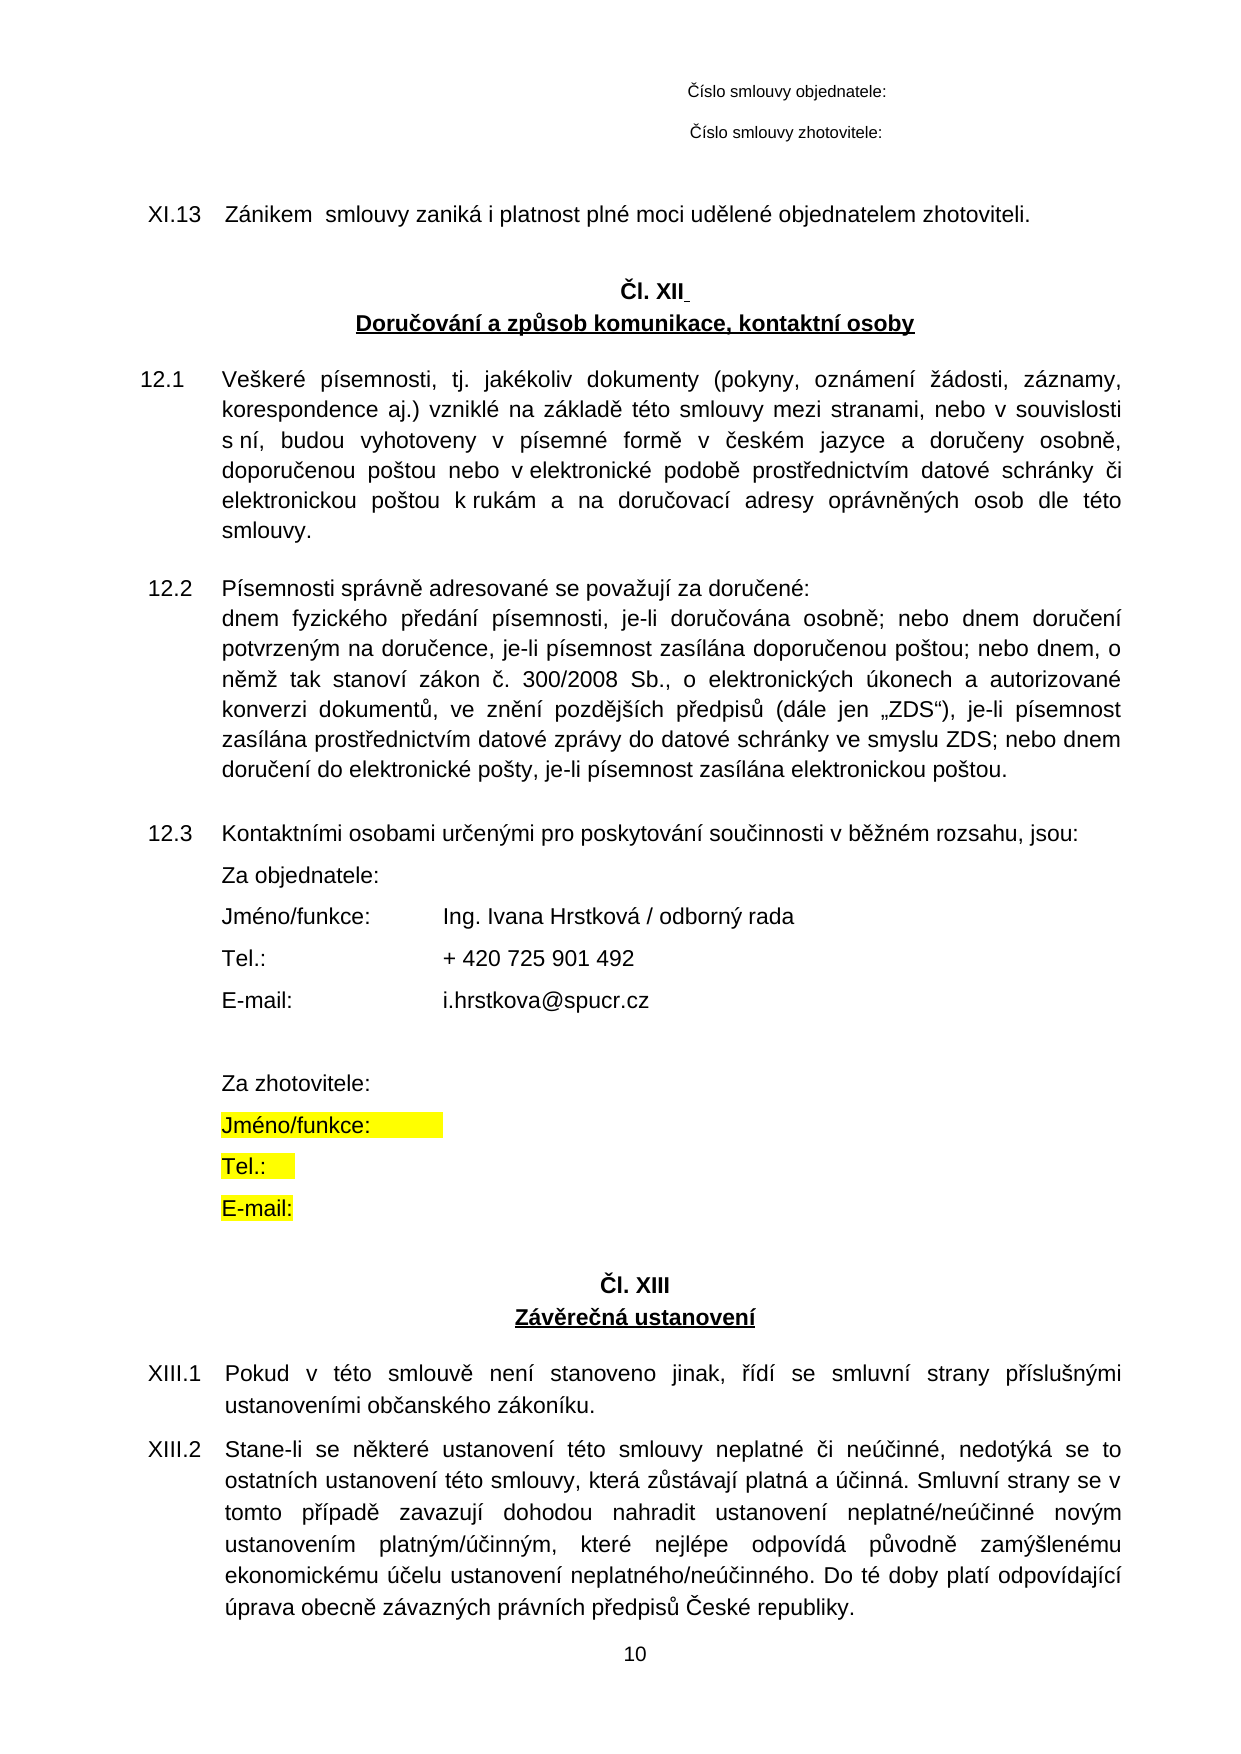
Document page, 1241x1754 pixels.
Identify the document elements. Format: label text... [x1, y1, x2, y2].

text Jméno/funkce: [192, 1110, 1122, 1139]
text Za zhotovitele: [192, 1068, 1122, 1097]
text Jméno/funkce: Ing. Ivana Hrstková / odborný rada [148, 901, 1122, 931]
text dnem fyzického předání písemnosti, je-li doručována osobně; nebo dnem doručení potvrzeným na doručence, je-li písemnost zasílána doporučenou poštou; nebo dnem, o němž tak stanoví zákon č. 300/2008 Sb., o elektronických úkonech a autorizované konverzi dokumentů, ve znění pozdějších předpisů (dále jen „ZDS“), je-li písemnost zasílána prostřednictvím datové zprávy do datové schránky ve smyslu ZDS; nebo dnem doručení do elektronické pošty, je-li písemnost zasílána elektronickou poštou. [222, 605, 1122, 783]
text E-mail: i.hrstkova@spucr.cz [192, 985, 1122, 1014]
text Tel.: + 420 725 901 492 [192, 943, 1122, 972]
list Zánikem smlouvy zaniká i platnost plné moci udělené objednatelem zhotoviteli. [148, 199, 1122, 228]
text Za objednatele: [221, 860, 1122, 889]
list Pokud v této smlouvě není stanoveno jinak, řídí se smluvní strany příslušnými ustanoveními občanského zákoníku. [148, 1360, 1122, 1418]
list Písemnosti správně adresované se považují za doručené: [148, 575, 1122, 601]
text Závěrečná ustanovení [148, 1272, 1122, 1330]
text Tel.: [192, 1151, 1122, 1181]
list Stane-li se některé ustanovení této smlouvy neplatné či neúčinné, nedotýká se to ostatních ustanovení této smlouvy, která zůstávají platná a účinná. Smluvní strany se v tomto případě zavazují dohodou nahradit ustanovení neplatné/neúčinné novým ustanovením platným/účinným, které nejlépe odpovídá původně zamýšlenému ekonomickému účelu ustanovení neplatného/neúčinného. Do té doby platí odpovídající úprava obecně závazných právních předpisů České republiky. [148, 1436, 1122, 1620]
text E-mail: [192, 1193, 1122, 1222]
list Kontaktními osobami určenými pro poskytování součinnosti v běžném rozsahu, jsou: [148, 818, 1122, 847]
list Veškeré písemnosti, tj. jakékoliv dokumenty (pokyny, oznámení žádosti, záznamy, korespondence aj.) vzniklé na základě této smlouvy mezi stranami, nebo v souvislosti s ní, budou vyhotoveny v písemné formě v českém jazyce a doručeny osobně, doporučenou poštou nebo v elektronické podobě prostřednictvím datové schránky či elektronickou poštou k rukám a na doručovací adresy oprávněných osob dle této smlouvy. [140, 366, 1122, 543]
list Doručování a způsob komunikace, kontaktní osoby [148, 309, 1122, 336]
